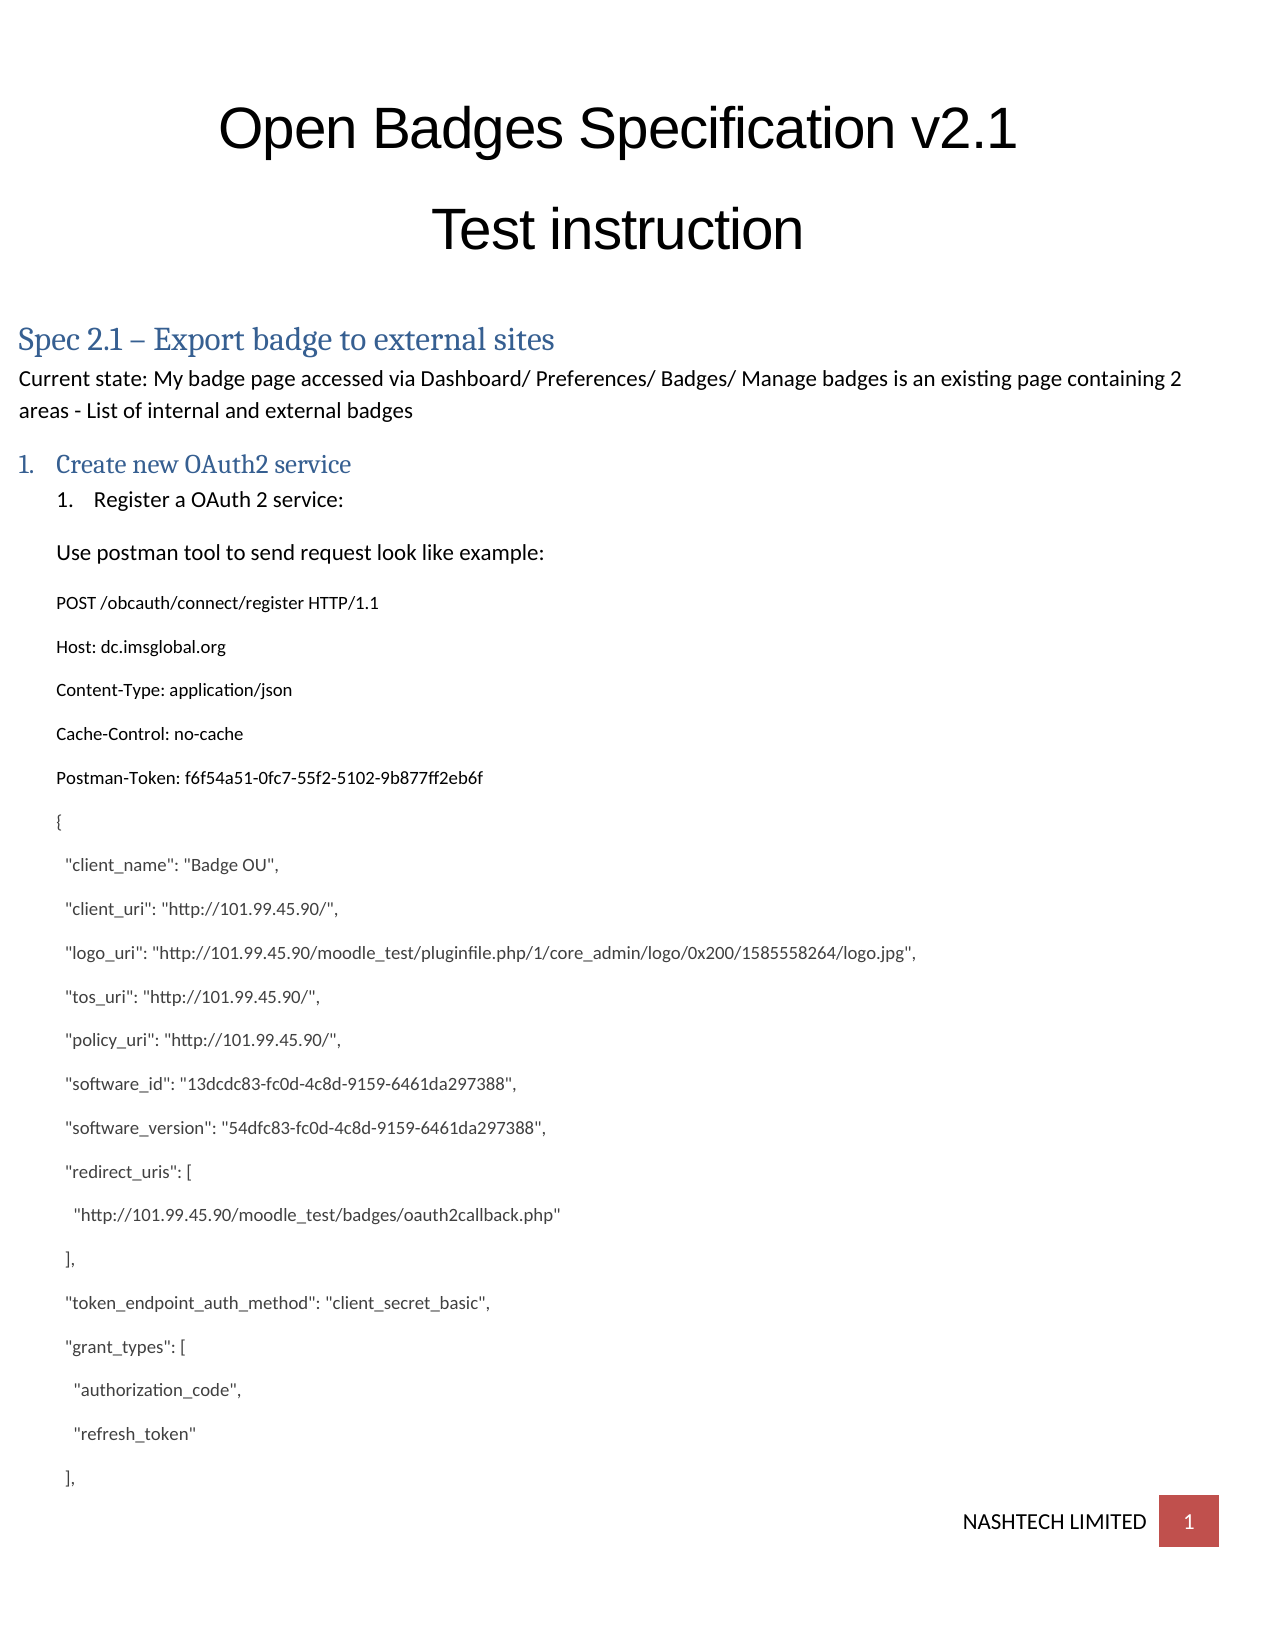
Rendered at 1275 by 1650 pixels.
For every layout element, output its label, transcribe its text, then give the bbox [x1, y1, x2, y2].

text "authorization_code", [56, 1378, 1219, 1401]
text ], [56, 1466, 1219, 1489]
subtitle Spec 2.1 – Export badge to external sites [19, 320, 1219, 358]
text "refresh_token" [56, 1422, 1219, 1445]
text POST /obcauth/connect/register HTTP/1.1 [56, 591, 1219, 614]
text Use postman tool to send request look like example: [56, 538, 1219, 566]
text "redirect_uris": [ [56, 1160, 1219, 1183]
text "logo_uri": "http://101.99.45.90/moodle_test/pluginfile.php/1/core_admin/logo/0x200/1585558264/logo.jpg", [56, 941, 1219, 964]
text "policy_uri": "http://101.99.45.90/", [56, 1028, 1219, 1051]
text "tos_uri": "http://101.99.45.90/", [56, 985, 1219, 1008]
text Content-Type: application/json [56, 678, 1219, 701]
text "token_endpoint_auth_method": "client_secret_basic", [56, 1291, 1219, 1314]
text Postman-Token: f6f54a51-0fc7-55f2-5102-9b877ff2eb6f [56, 766, 1219, 789]
subtitle Create new OAuth2 service [19, 449, 1219, 480]
text "client_name": "Badge OU", [56, 853, 1219, 876]
title Open Badges Specification v2.1 [19, 94, 1219, 161]
text Host: dc.imsglobal.org [56, 635, 1219, 658]
text "software_version": "54dfc83-fc0d-4c8d-9159-6461da297388", [56, 1116, 1219, 1139]
text Test instruction [19, 194, 1219, 261]
text { [19, 810, 1219, 833]
text "http://101.99.45.90/moodle_test/badges/oauth2callback.php" [56, 1203, 1219, 1226]
text "grant_types": [ [56, 1335, 1219, 1358]
text "client_uri": "http://101.99.45.90/", [56, 897, 1219, 920]
text ], [56, 1247, 1219, 1270]
text Cache-Control: no-cache [56, 722, 1219, 745]
list Register a OAuth 2 service: [56, 485, 1219, 513]
text "software_id": "13dcdc83-fc0d-4c8d-9159-6461da297388", [56, 1072, 1219, 1095]
text Current state: My badge page accessed via Dashboard/ Preferences/ Badges/ Manage badges is an existing page containing 2 areas - List of internal and external badges [19, 364, 1219, 424]
